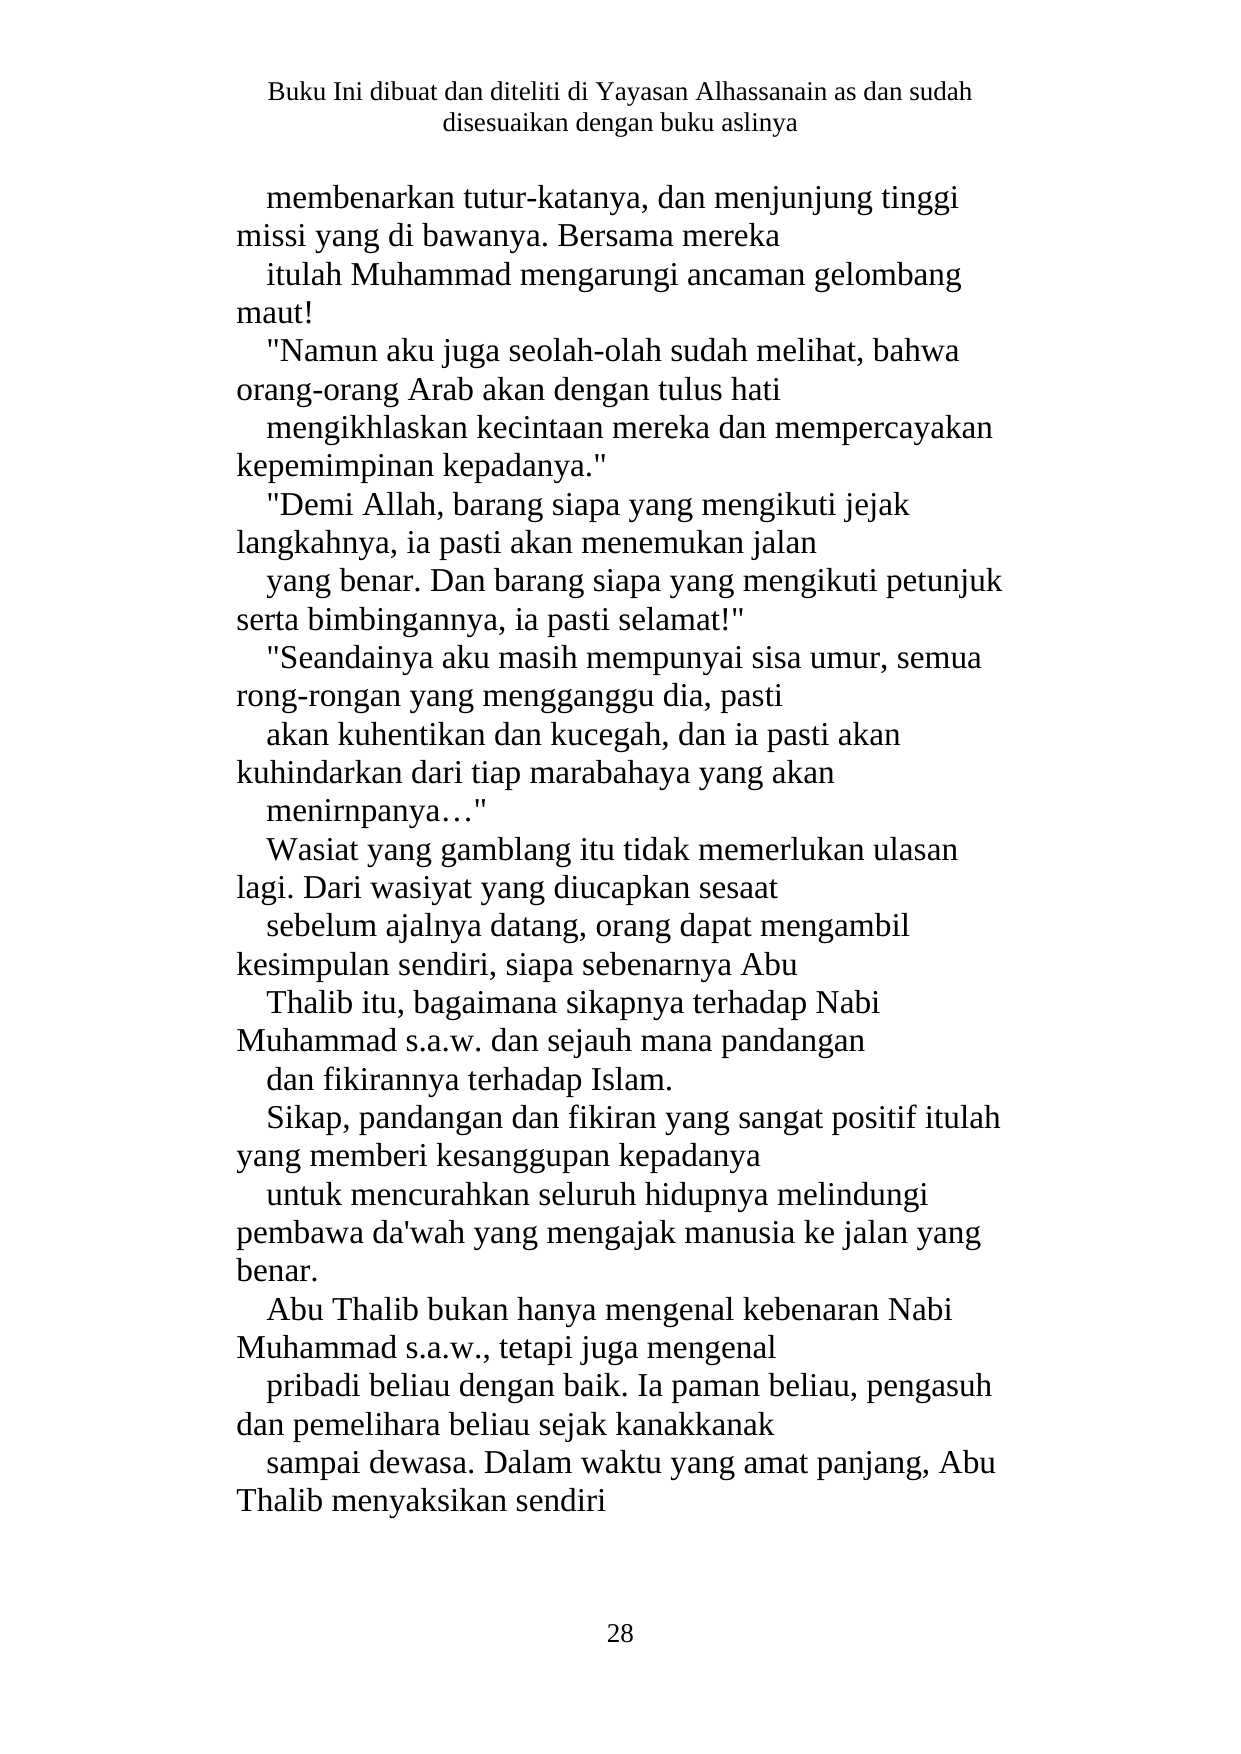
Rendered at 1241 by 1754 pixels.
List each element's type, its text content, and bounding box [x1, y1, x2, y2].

text Thalib itu, bagaimana sikapnya terhadap Nabi Muhammad s.a.w. dan sejauh mana pandangan [236, 982, 1004, 1059]
text menirnpanya…" [236, 791, 1004, 829]
text "Seandainya aku masih mempunyai sisa umur, semua rong-rongan yang mengganggu dia, pasti [236, 637, 1004, 714]
text Sikap, pandangan dan fikiran yang sangat positif itulah yang memberi kesanggupan kepadanya [236, 1097, 1004, 1174]
text pribadi beliau dengan baik. Ia paman beliau, pengasuh dan pemelihara beliau sejak kanakkanak [236, 1366, 1004, 1442]
text akan kuhentikan dan kucegah, dan ia pasti akan kuhindarkan dari tiap marabahaya yang akan [236, 714, 1004, 791]
text membenarkan tutur-katanya, dan menjunjung tinggi missi yang di bawanya. Bersama mereka [236, 177, 1004, 254]
text itulah Muhammad mengarungi ancaman gelombang maut! [236, 254, 1004, 331]
text untuk mencurahkan seluruh hidupnya melindungi pembawa da'wah yang mengajak manusia ke jalan yang benar. [236, 1174, 1004, 1289]
text dan fikirannya terhadap Islam. [236, 1059, 1004, 1097]
text Wasiat yang gamblang itu tidak memerlukan ulasan lagi. Dari wasiyat yang diucapkan sesaat [236, 829, 1004, 906]
text yang benar. Dan barang siapa yang mengikuti petunjuk serta bimbingannya, ia pasti selamat!" [236, 561, 1004, 637]
text "Demi Allah, barang siapa yang mengikuti jejak langkahnya, ia pasti akan menemukan jalan [236, 484, 1004, 561]
text mengikhlaskan kecintaan mereka dan mempercayakan kepemimpinan kepadanya." [236, 407, 1004, 484]
text sebelum ajalnya datang, orang dapat mengambil kesimpulan sendiri, siapa sebenarnya Abu [236, 906, 1004, 982]
text Abu Thalib bukan hanya mengenal kebenaran Nabi Muhammad s.a.w., tetapi juga mengenal [236, 1289, 1004, 1366]
text sampai dewasa. Dalam waktu yang amat panjang, Abu Thalib menyaksikan sendiri [236, 1442, 1004, 1519]
text "Namun aku juga seolah-olah sudah melihat, bahwa orang-orang Arab akan dengan tulus hati [236, 331, 1004, 407]
